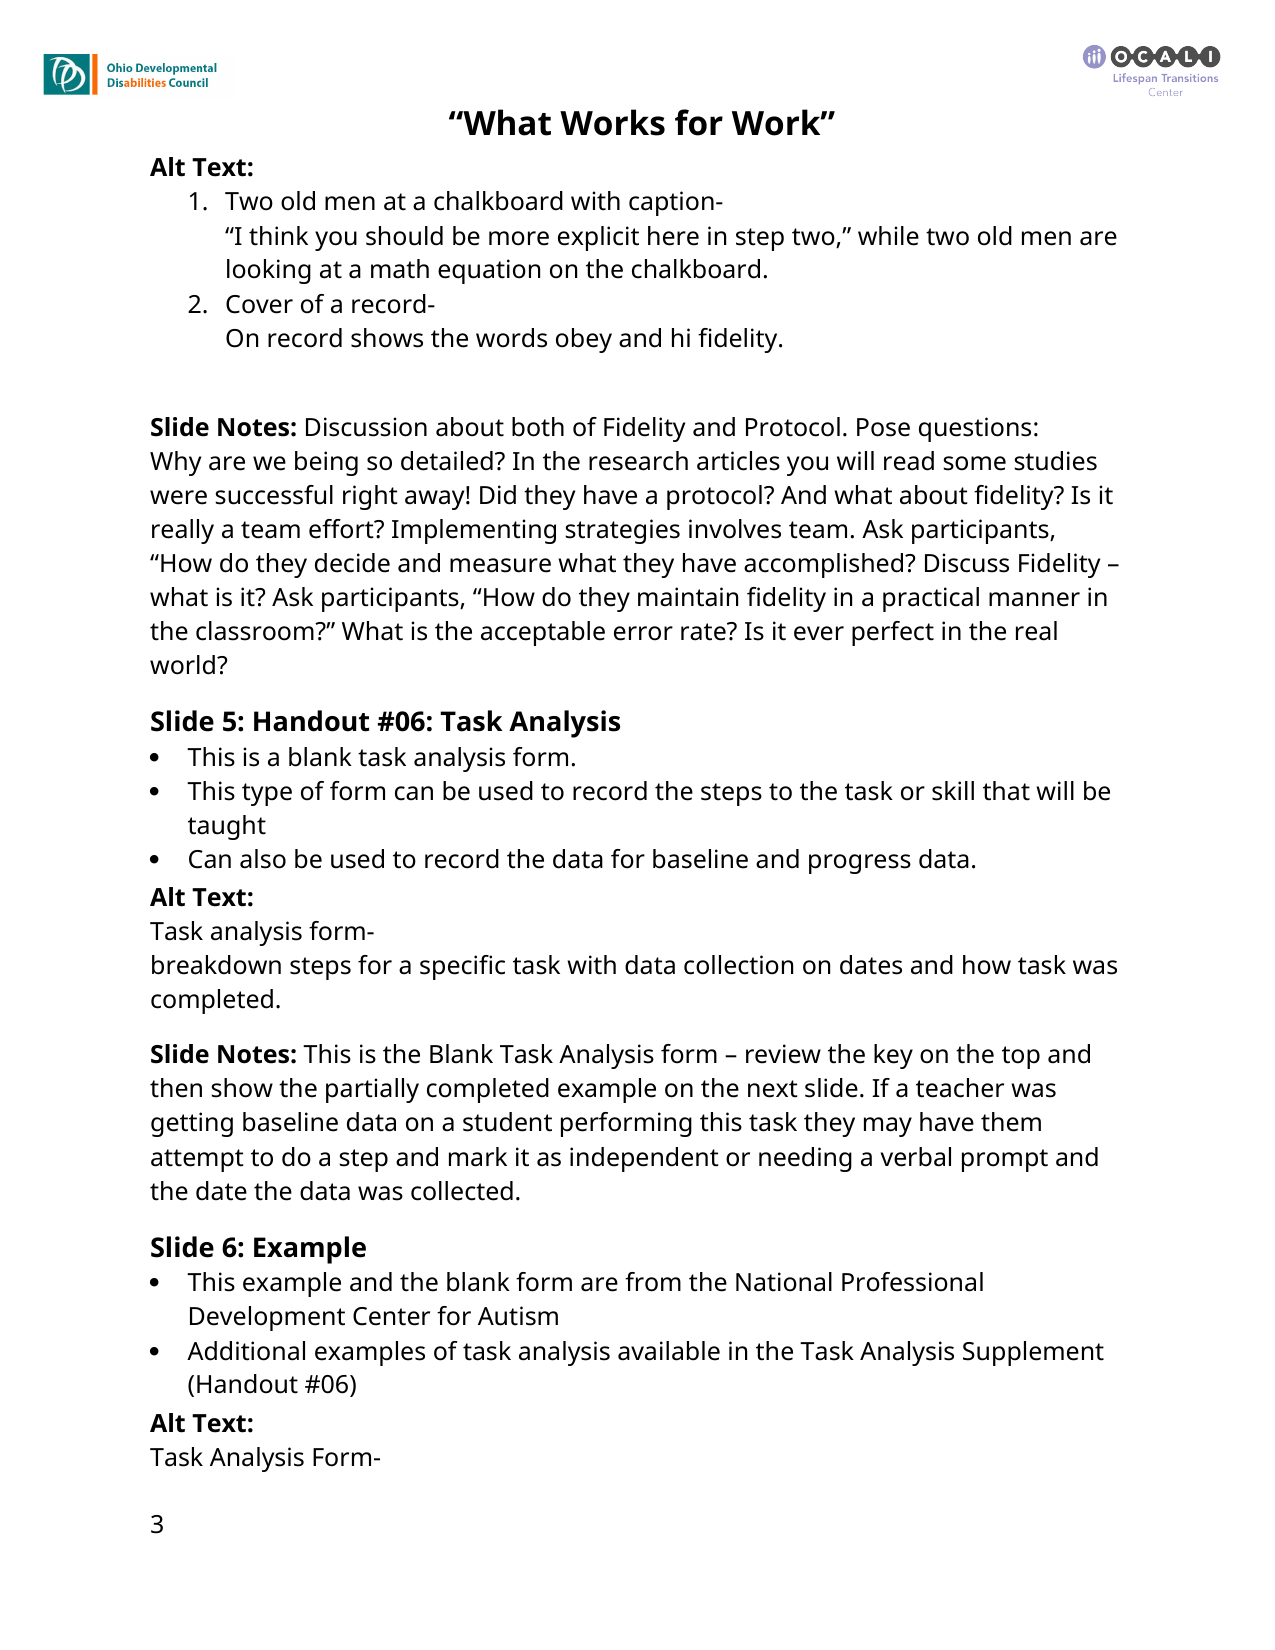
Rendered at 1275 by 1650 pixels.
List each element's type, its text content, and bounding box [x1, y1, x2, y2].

text breakdown steps for a specific task with data collection on dates and how task was completed. [150, 948, 1125, 1016]
list Can also be used to record the data for baseline and progress data. [150, 842, 1125, 876]
list This is a blank task analysis form. [150, 739, 1125, 773]
list Cover of a record- [187, 286, 1125, 320]
subtitle Alt Text: [150, 880, 1125, 914]
subtitle Alt Text: [150, 150, 1125, 184]
subtitle Slide 5: Handout #06: Task Analysis [150, 703, 1125, 739]
list This example and the blank form are from the National Professional Development Center for Autism [150, 1265, 1125, 1333]
subtitle Alt Text: [150, 1405, 1125, 1439]
list This type of form can be used to record the steps to the task or skill that will be taught [150, 773, 1125, 842]
list “I think you should be more explicit here in step two,” while two old men are looking at a math equation on the chalkboard. [225, 218, 1125, 286]
list On record shows the words obey and hi fidelity. [225, 320, 1125, 354]
text Slide Notes: This is the Blank Task Analysis form – review the key on the top and then show the partially completed example on the next slide. If a teacher was getting baseline data on a student performing this task they may have them attempt to do a step and mark it as independent or needing a verbal prompt and the date the data was collected. [150, 1037, 1125, 1207]
text Slide Notes: Discussion about both of Fidelity and Protocol. Pose questions: [150, 409, 1125, 443]
subtitle Slide 6: Example [150, 1228, 1125, 1265]
list Additional examples of task analysis available in the Task Analysis Supplement (Handout #06) [150, 1333, 1125, 1401]
text Task Analysis Form- [150, 1439, 1125, 1473]
text Why are we being so detailed? In the research articles you will read some studies were successful right away! Did they have a protocol? And what about fidelity? Is it really a team effort? Implementing strategies involves team. Ask participants, “How do they decide and measure what they have accomplished? Discuss Fidelity – what is it? Ask participants, “How do they maintain fidelity in a practical manner in the classroom?” What is the acceptable error rate? Is it ever perfect in the real world? [150, 443, 1125, 682]
picture [1080, 43, 1224, 99]
text Task analysis form- [150, 914, 1125, 948]
picture [38, 54, 238, 99]
list Two old men at a chalkboard with caption- [187, 184, 1125, 218]
